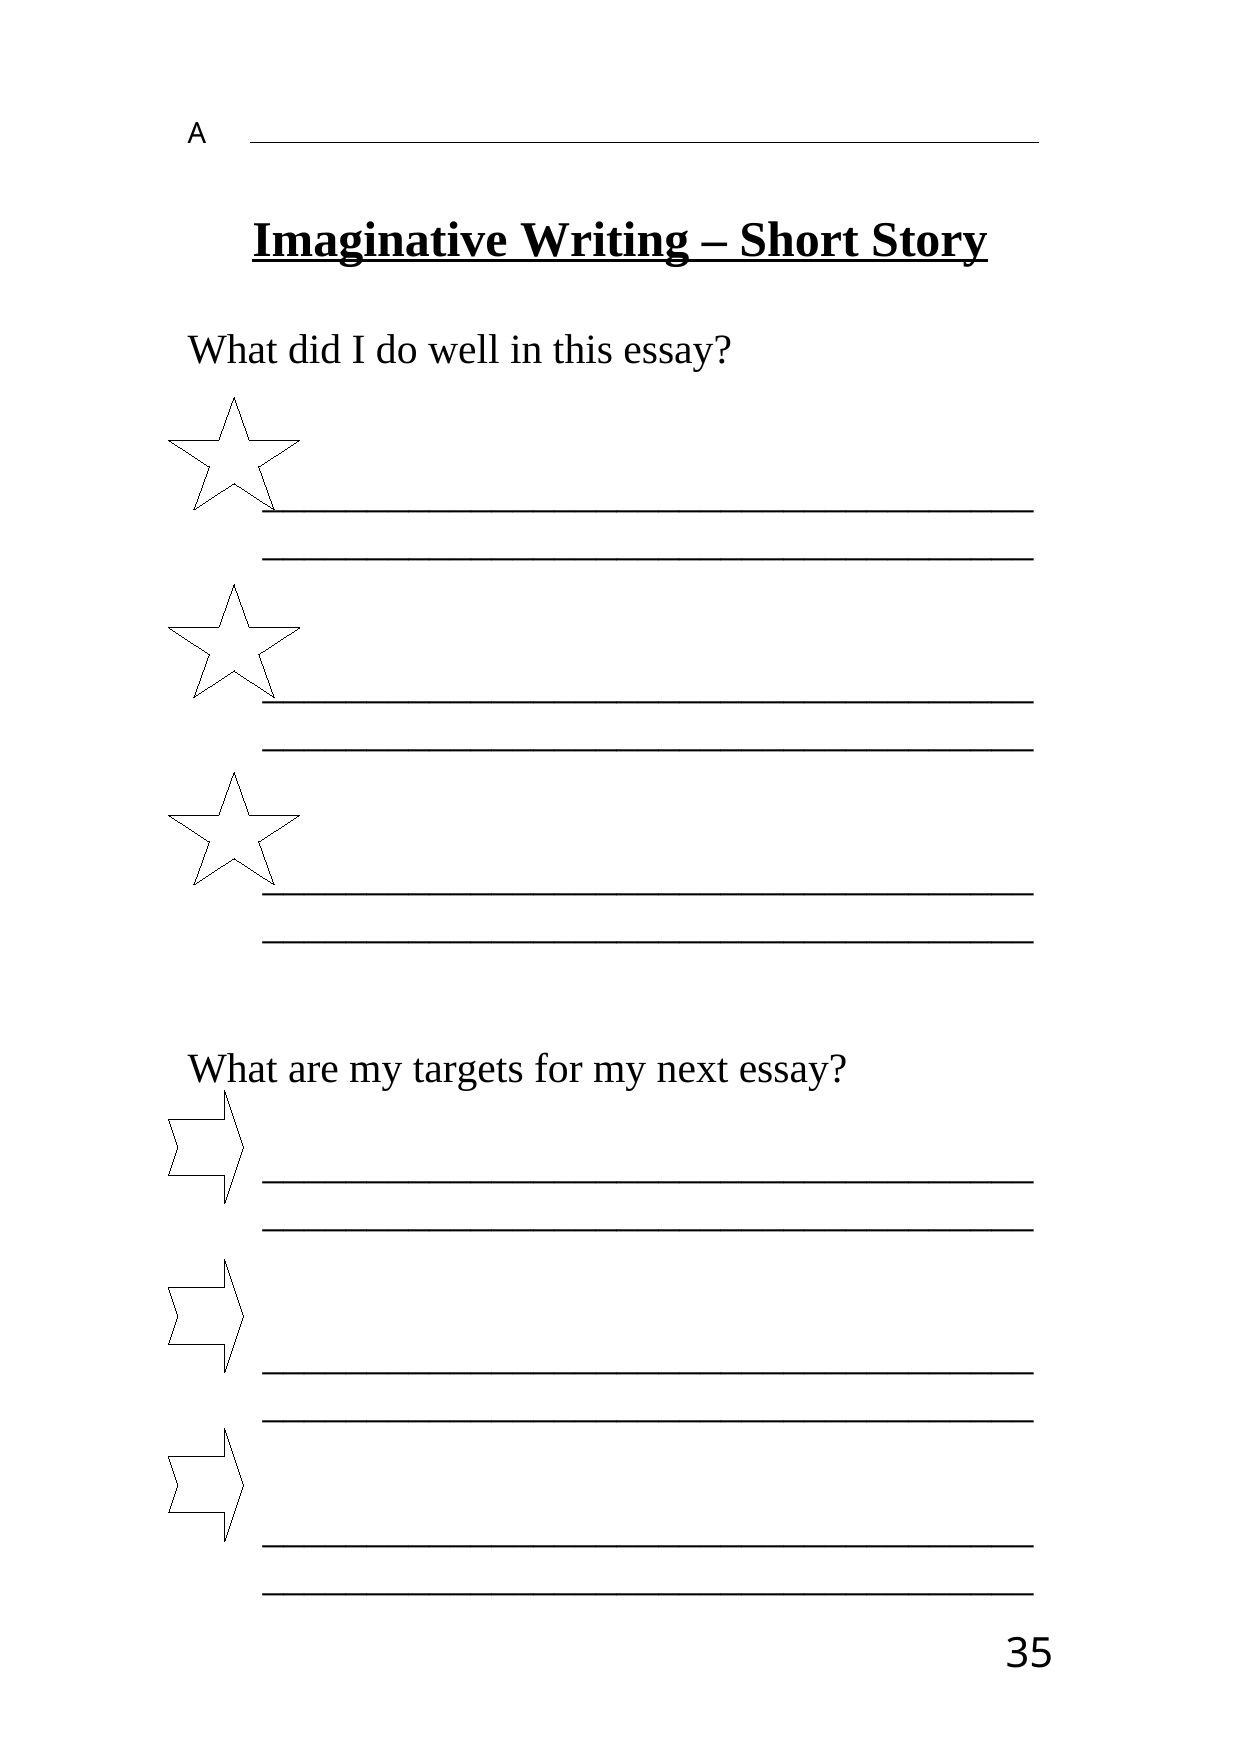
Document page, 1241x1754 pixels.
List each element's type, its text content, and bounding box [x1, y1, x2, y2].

text __________________________________________________________________________ [262, 852, 1053, 947]
text __________________________________________________________________________ [262, 1503, 1053, 1599]
text What are my targets for my next essay? [187, 1043, 1053, 1091]
text What did I do well in this essay? [187, 324, 1053, 372]
text __________________________________________________________________________ [262, 1331, 1053, 1427]
text A [187, 112, 1053, 152]
text Imaginative Writing – Short Story [187, 209, 1053, 267]
text __________________________________________________________________________ [262, 1139, 1053, 1235]
text __________________________________________________________________________ [262, 660, 1053, 756]
text _____________________________________ _____________________________________ [262, 468, 1053, 564]
